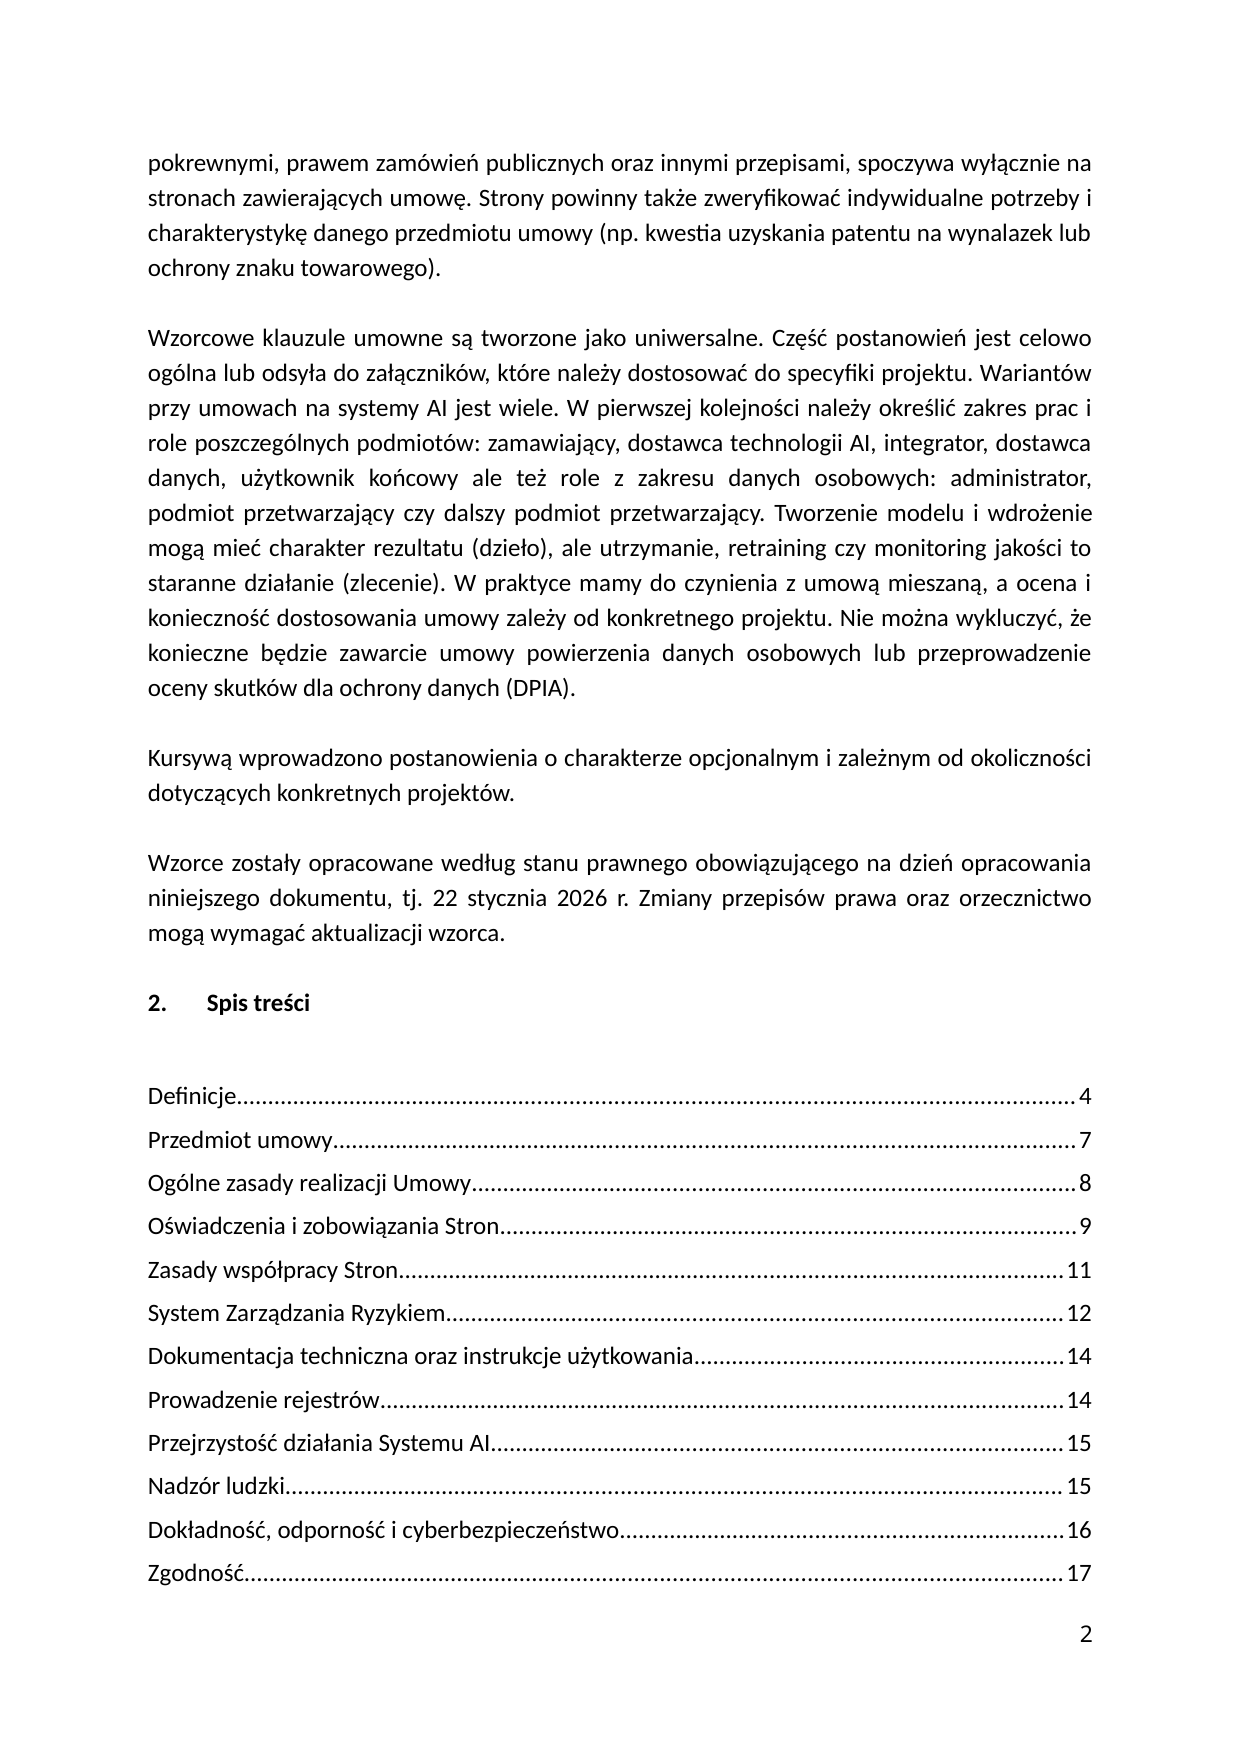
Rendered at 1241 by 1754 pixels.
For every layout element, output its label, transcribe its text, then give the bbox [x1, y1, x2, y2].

list Spis treści [148, 988, 1093, 1018]
text Kursywą wprowadzono postanowienia o charakterze opcjonalnym i zależnym od okoliczności dotyczących konkretnych projektów. [148, 743, 1093, 808]
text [148, 148, 1093, 283]
text Wzorce zostały opracowane według stanu prawnego obowiązującego na dzień opracowania niniejszego dokumentu, tj. 22 stycznia 2026 r. Zmiany przepisów prawa oraz orzecznictwo mogą wymagać aktualizacji wzorca. [148, 848, 1093, 948]
text Wzorcowe klauzule umowne są tworzone jako uniwersalne. Część postanowień jest celowo ogólna lub odsyła do załączników, które należy dostosować do specyfiki projektu. Wariantów przy umowach na systemy AI jest wiele. W pierwszej kolejności należy określić zakres prac i role poszczególnych podmiotów: zamawiający, dostawca technologii AI, integrator, dostawca danych, użytkownik końcowy ale też role z zakresu danych osobowych: administrator, podmiot przetwarzający czy dalszy podmiot przetwarzający. Tworzenie modelu i wdrożenie mogą mieć charakter rezultatu (dzieło), ale utrzymanie, retraining czy monitoring jakości to staranne działanie (zlecenie). W praktyce mamy do czynienia z umową mieszaną, a ocena i konieczność dostosowania umowy zależy od konkretnego projektu. Nie można wykluczyć, że konieczne będzie zawarcie umowy powierzenia danych osobowych lub przeprowadzenie oceny skutków dla ochrony danych (DPIA). [148, 323, 1093, 703]
